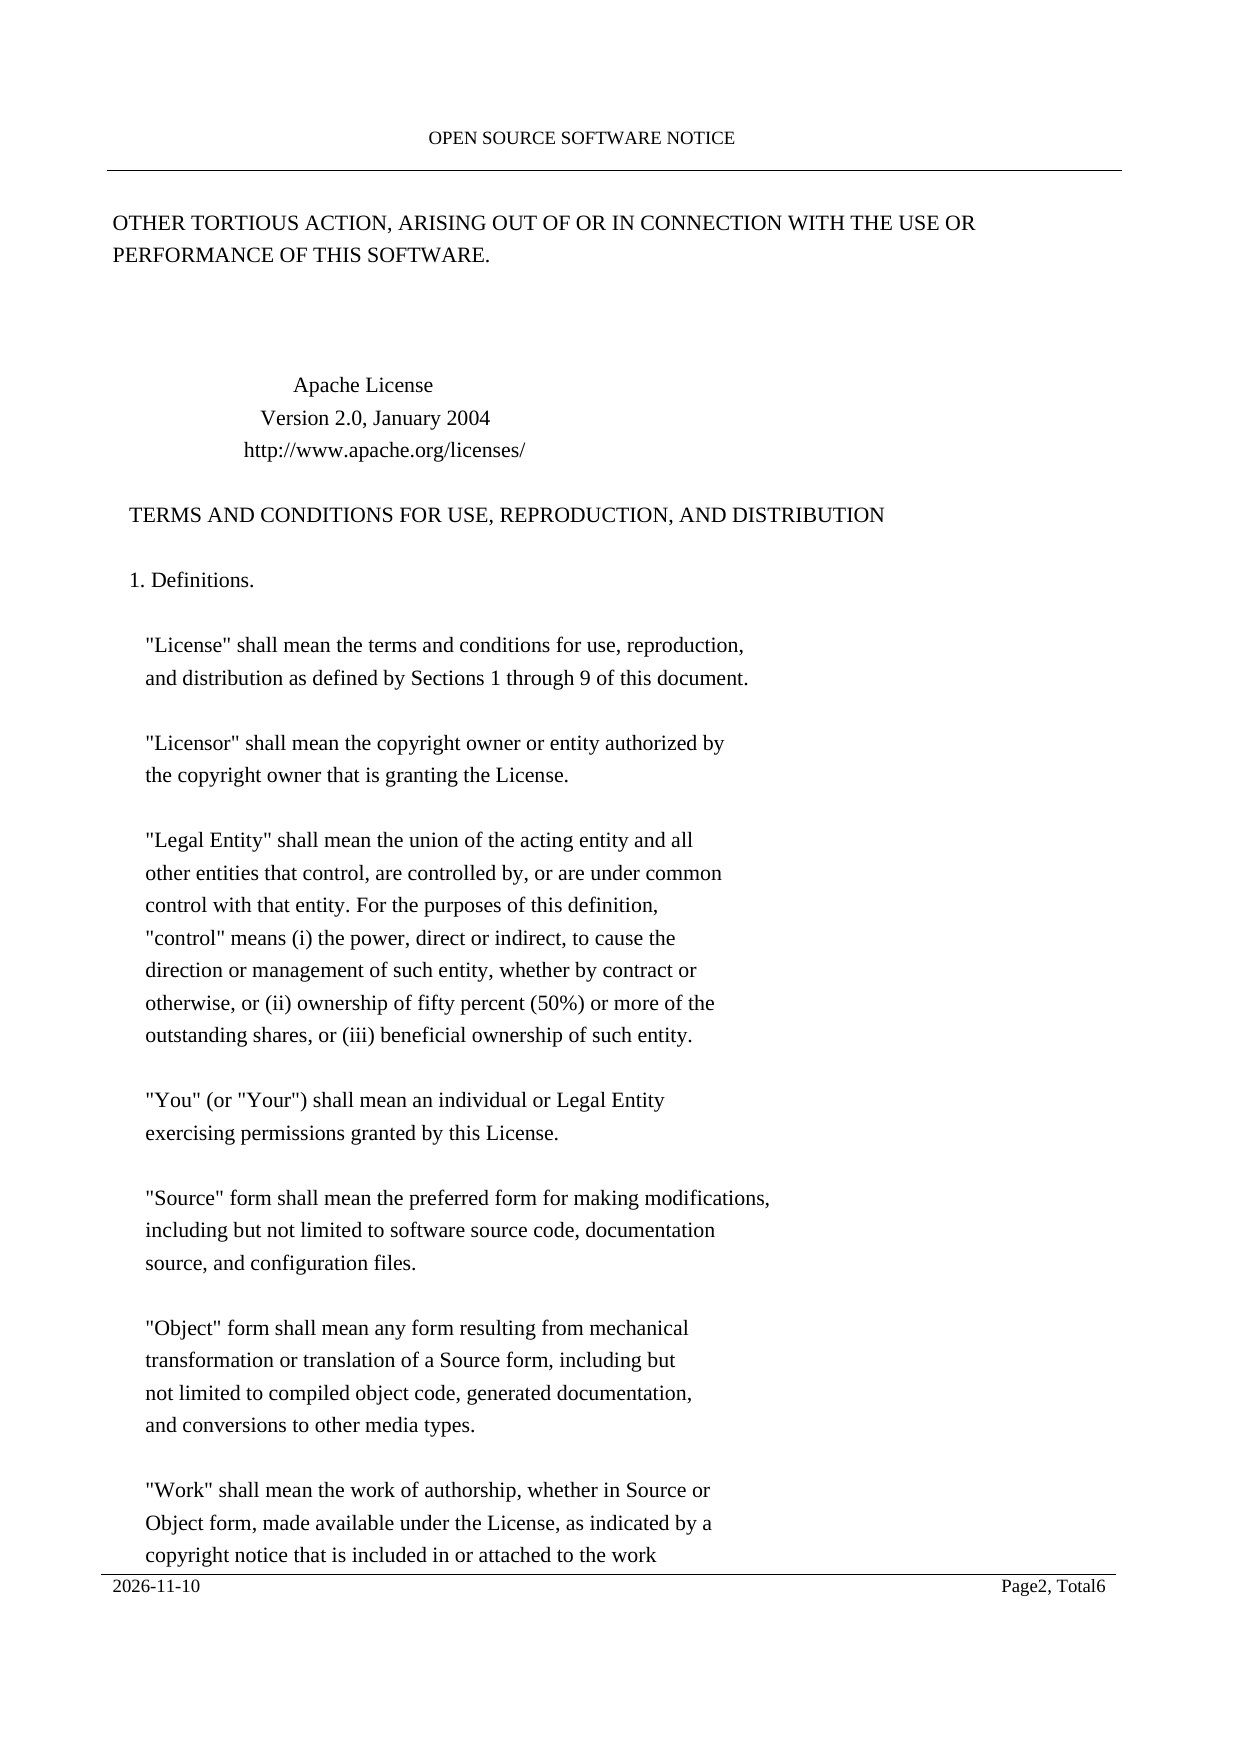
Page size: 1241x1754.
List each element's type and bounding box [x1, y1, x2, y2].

text [112, 206, 1128, 1571]
